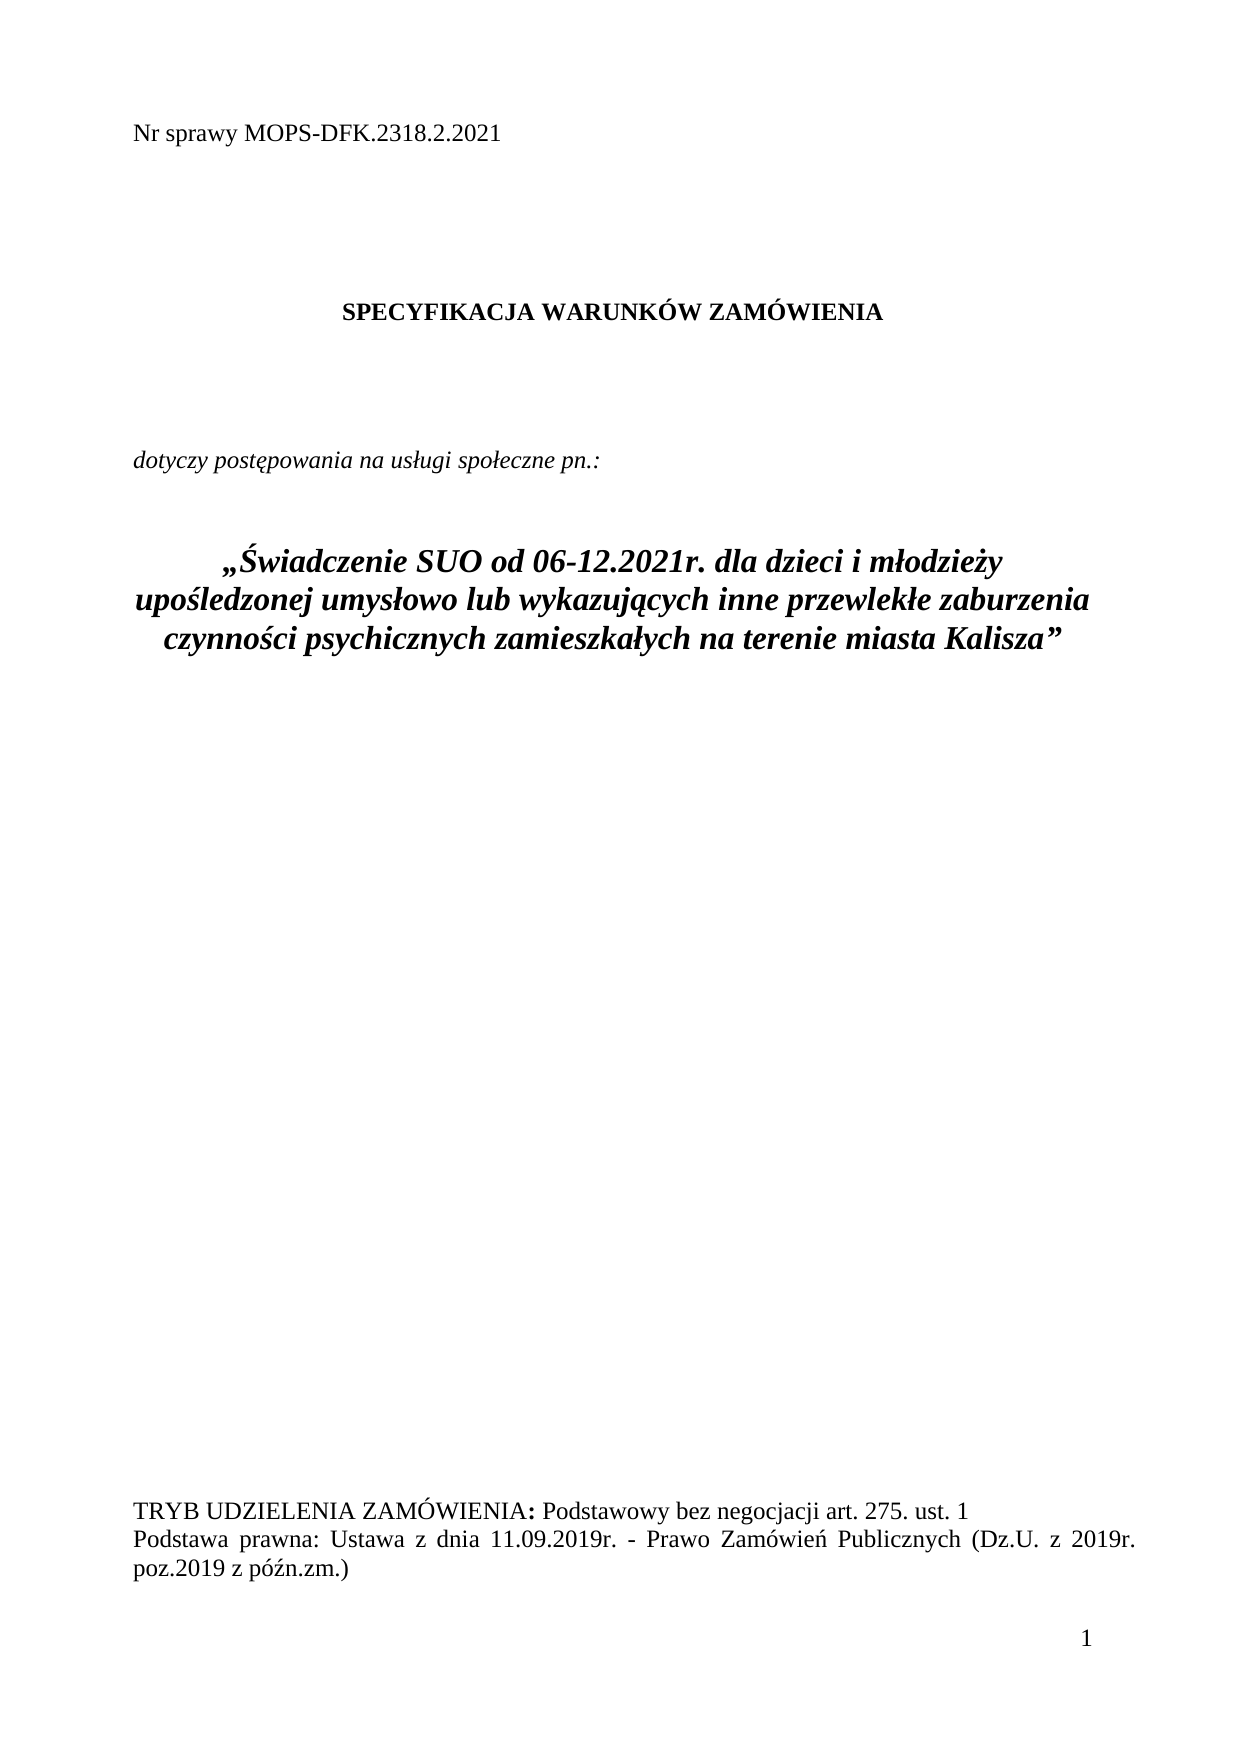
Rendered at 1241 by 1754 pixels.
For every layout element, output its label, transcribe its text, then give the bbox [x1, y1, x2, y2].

text TRYB UDZIELENIA ZAMÓWIENIA: Podstawowy bez negocjacji art. 275. ust. 1 [133, 1496, 1152, 1524]
text SPECYFIKACJA WARUNKÓW ZAMÓWIENIA [133, 297, 1092, 326]
text Nr sprawy MOPS-DFK.2318.2.2021 [133, 118, 1092, 147]
text Podstawa prawna: Ustawa z dnia 11.09.2019r. - Prawo Zamówień Publicznych (Dz.U. z 2019r. poz.2019 z późn.zm.) [133, 1524, 1137, 1582]
text „Świadczenie SUO od 06-12.2021r. dla dzieci i młodzieży upośledzonej umysłowo lub wykazujących inne przewlekłe zaburzenia czynności psychicznych zamieszkałych na terenie miasta Kalisza” [133, 541, 1092, 656]
text dotyczy postępowania na usługi społeczne pn.: [133, 446, 1092, 474]
